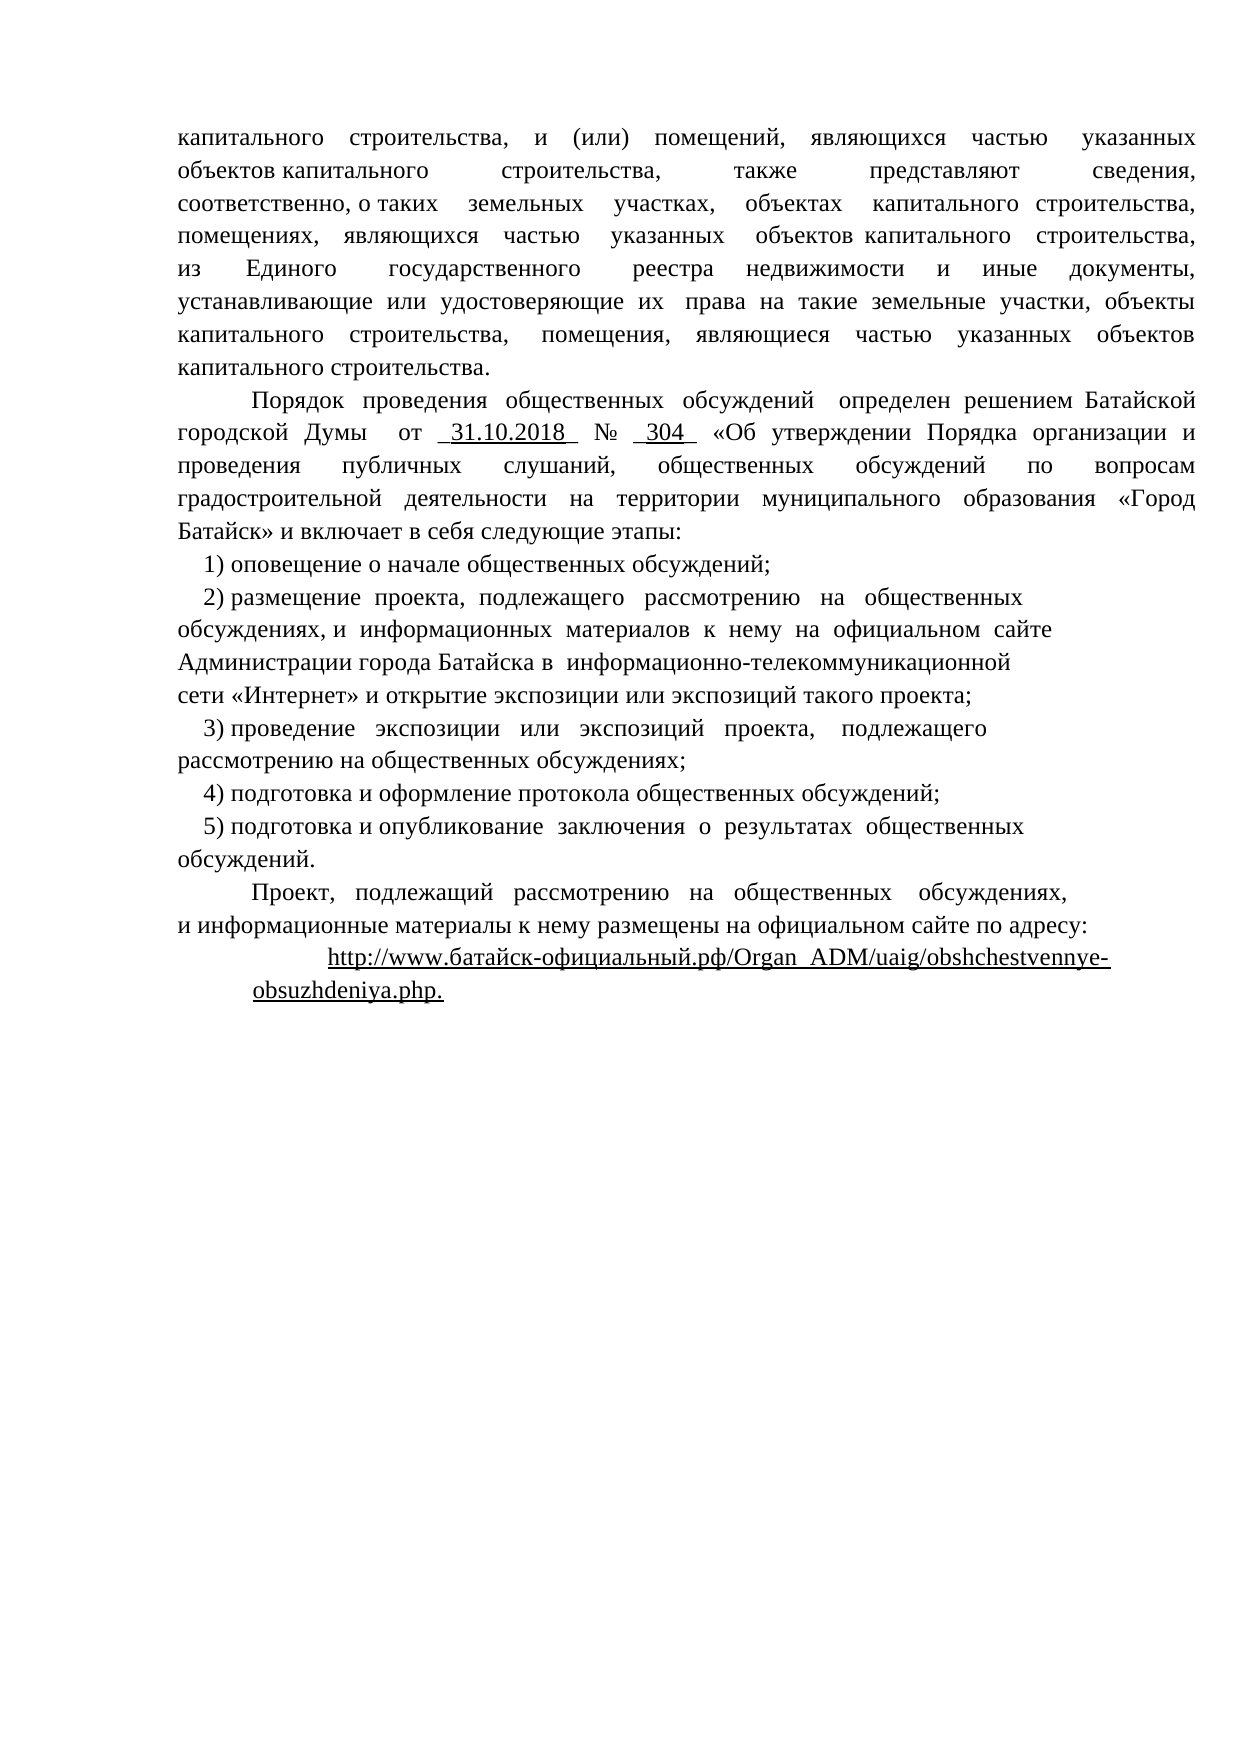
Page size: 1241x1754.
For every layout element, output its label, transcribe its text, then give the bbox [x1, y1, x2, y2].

text 5) подготовка и опубликование заключения о результатах общественных [177, 807, 1196, 840]
text 4) подготовка и оформление протокола общественных обсуждений; [177, 774, 1196, 807]
text обсуждениях, и информационных материалов к нему на официальном сайте [177, 610, 1196, 643]
text Порядок проведения общественных обсуждений определен решением Батайской городской Думы от _31.10.2018_ № _304_ «Об утверждении Порядка организации и проведения публичных слушаний, общественных обсуждений по вопросам градостроительной деятельности на территории муниципального образования «Город Батайск» и включает в себя следующие этапы: [177, 381, 1196, 545]
text 3) проведение экспозиции или экспозиций проекта, подлежащего [177, 709, 1196, 742]
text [177, 118, 1196, 381]
text Проект, подлежащий рассмотрению на общественных обсуждениях, [177, 873, 1196, 906]
text обсуждений. [177, 840, 1196, 873]
text Администрации города Батайска в информационно-телекоммуникационной [177, 643, 1196, 676]
text рассмотрению на общественных обсуждениях; [177, 742, 1196, 774]
list http://www.батайск-официальный.рф/Organ_ADM/uaig/obshchestvennye-obsuzhdeniya.php. [252, 938, 1196, 1004]
text 1) оповещение о начале общественных обсуждений; [177, 545, 1196, 577]
text и информационные материалы к нему размещены на официальном сайте по адресу: [177, 906, 1196, 938]
text сети «Интернет» и открытие экспозиции или экспозиций такого проекта; [177, 676, 1196, 709]
text 2) размещение проекта, подлежащего рассмотрению на общественных [177, 577, 1196, 610]
